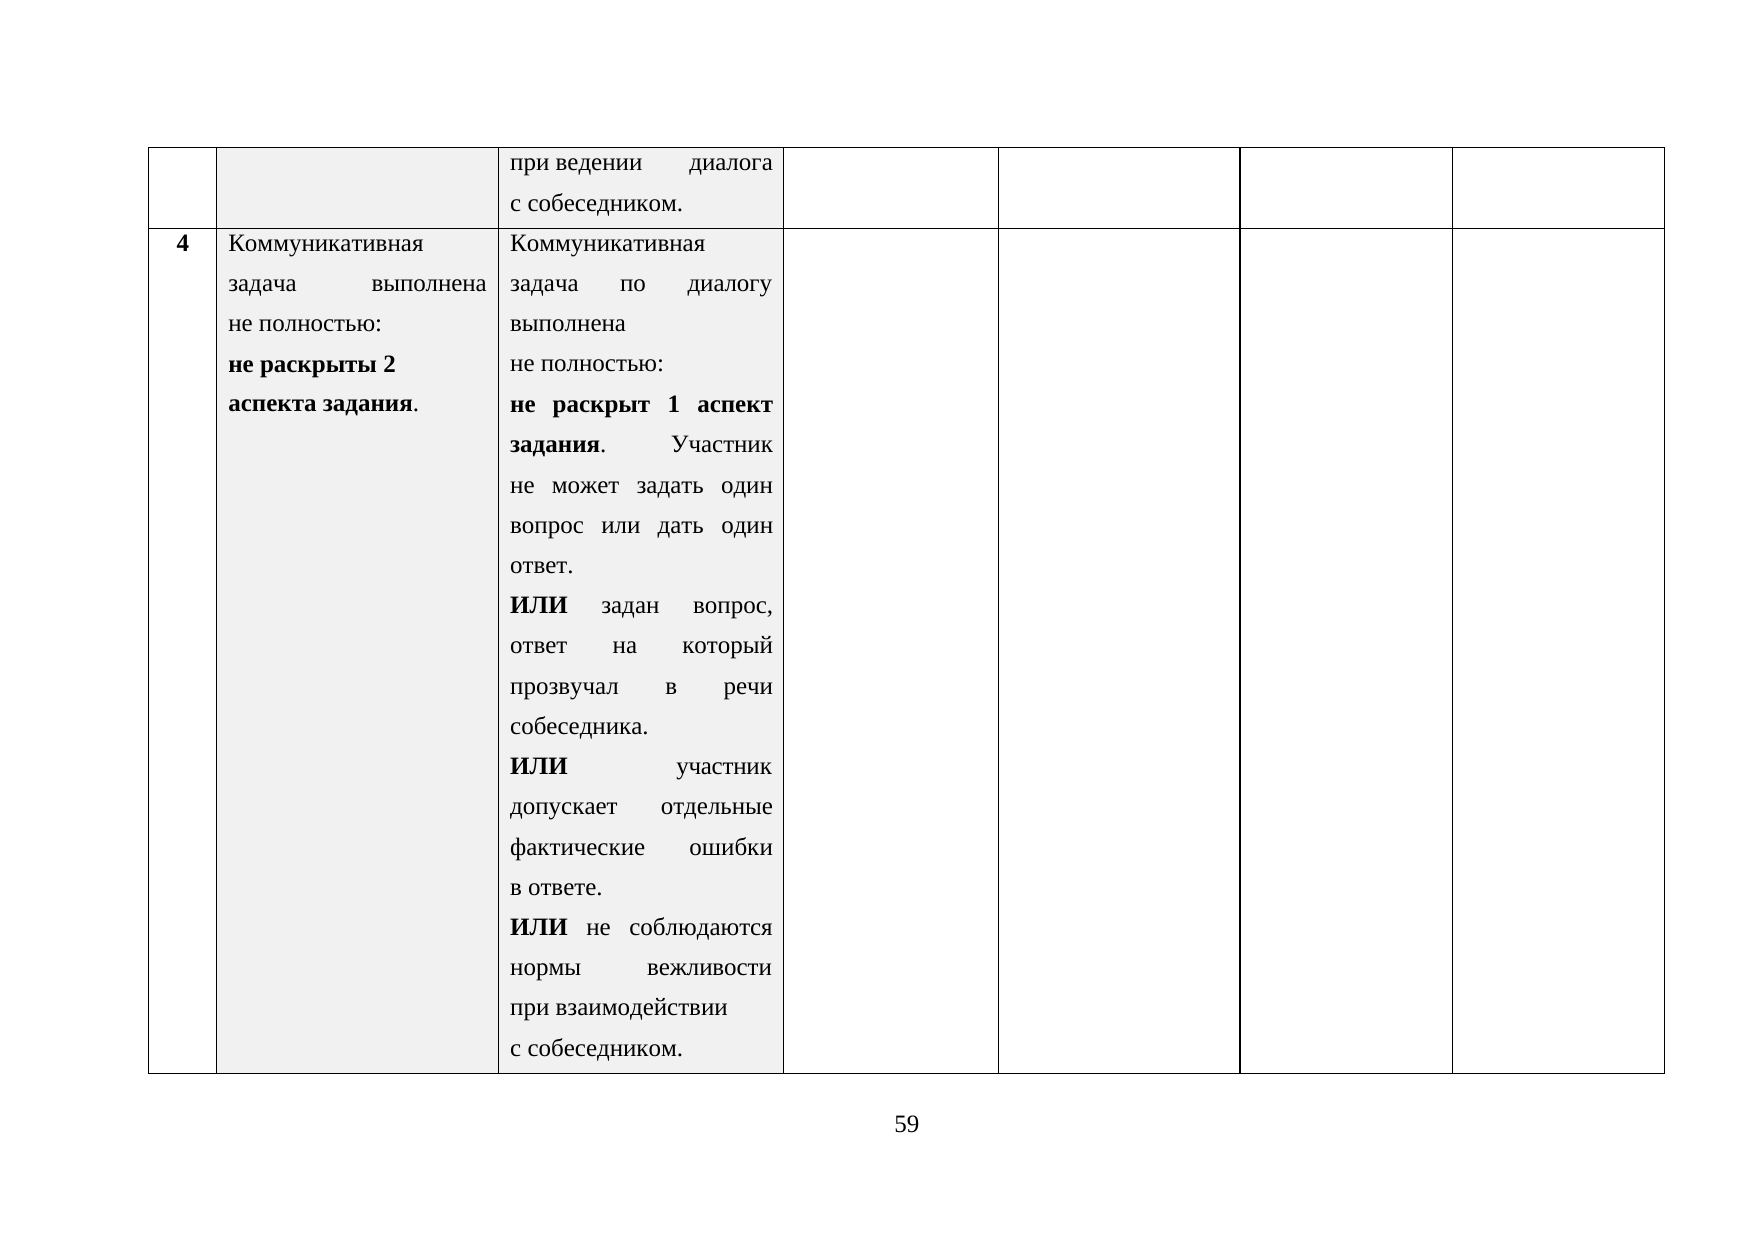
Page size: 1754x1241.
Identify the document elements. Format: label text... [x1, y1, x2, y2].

table_header [149, 148, 216, 228]
table_header [217, 148, 498, 228]
table_cell Коммуникативная задача выполнена не полностью: не раскрыты 2 аспекта задания. [217, 229, 498, 1073]
table_header [999, 148, 1239, 228]
table_header [784, 148, 998, 228]
table_header [1241, 148, 1452, 228]
table_cell Коммуникативная задача по диалогу выполнена не полностью: не раскрыт 1 аспект задания. Участник не может задать один вопрос или дать один ответ. ИЛИ задан вопрос, ответ на который прозвучал в речи собеседника. ИЛИ участник допускает отдельные фактические ошибки в ответе. ИЛИ не соблюдаются нормы вежливости при взаимодействии с собеседником. [499, 229, 783, 1073]
table_cell [1453, 229, 1664, 1073]
table_cell 4 [149, 229, 216, 1073]
table_cell [1241, 229, 1452, 1073]
table_header при ведении диалога с собеседником. [499, 148, 783, 228]
table_header [1453, 148, 1664, 228]
table_cell [999, 229, 1239, 1073]
table_cell [784, 229, 998, 1073]
